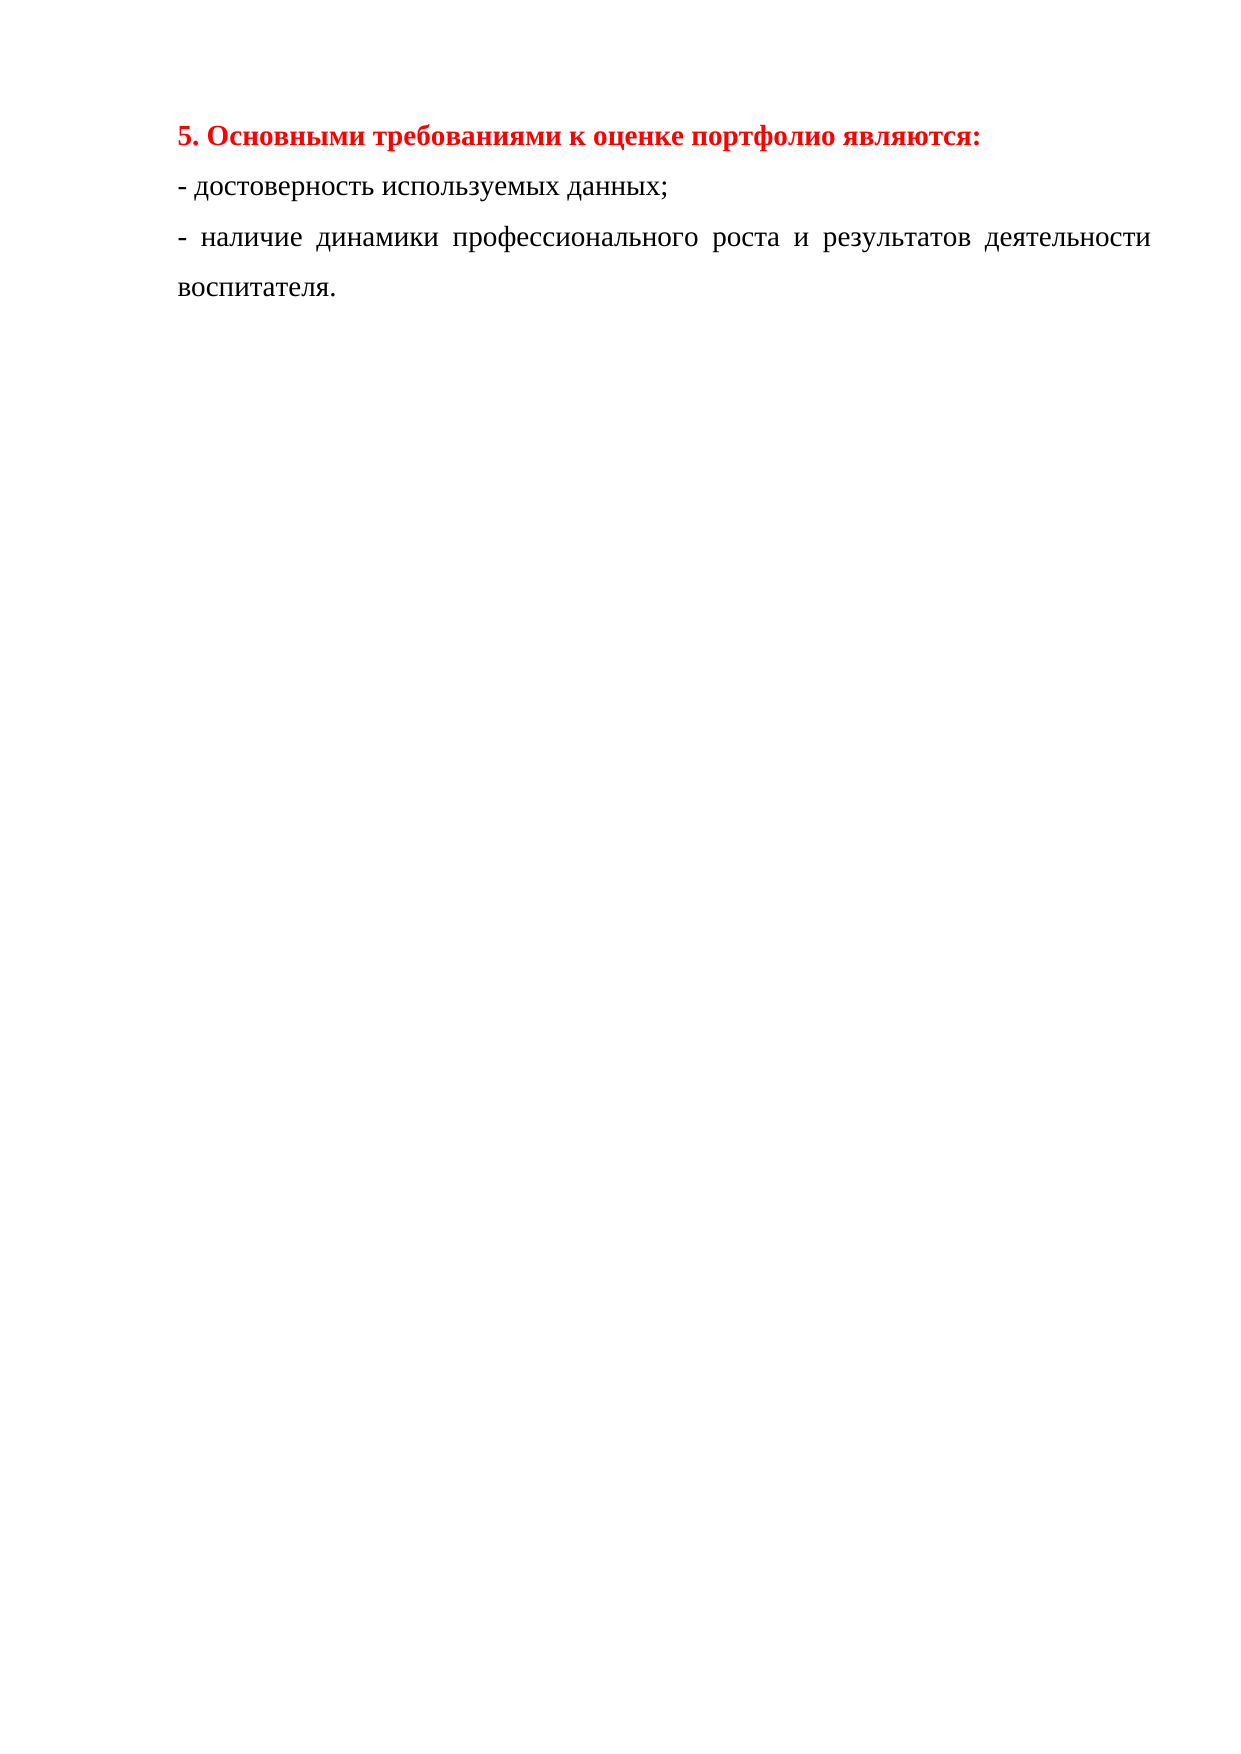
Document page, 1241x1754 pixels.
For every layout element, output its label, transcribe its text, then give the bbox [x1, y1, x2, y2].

text - наличие динамики профессионального роста и результатов деятельности воспитателя. [177, 219, 1152, 303]
text - достоверность используемых данных; [177, 168, 1152, 202]
text 5. Основными требованиями к оценке портфолио являются: [177, 118, 1152, 152]
